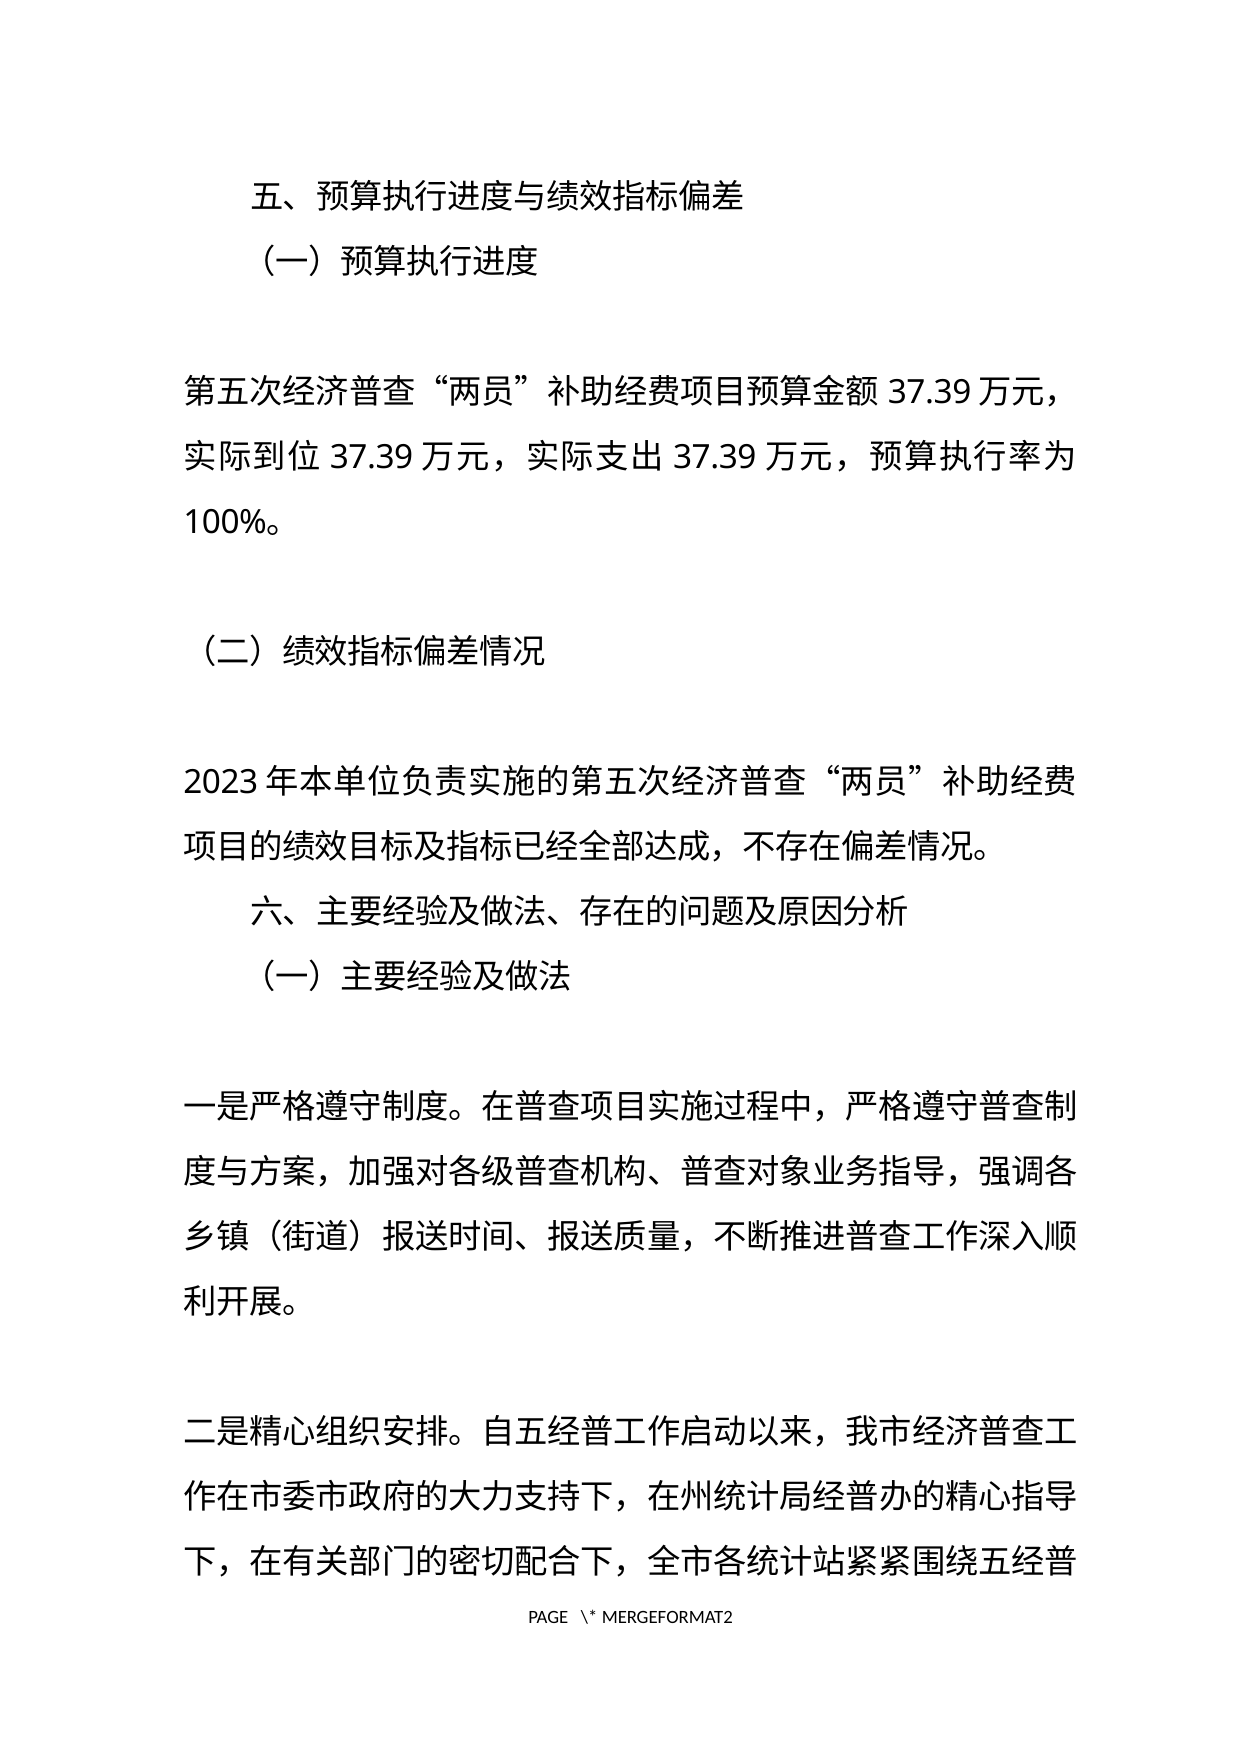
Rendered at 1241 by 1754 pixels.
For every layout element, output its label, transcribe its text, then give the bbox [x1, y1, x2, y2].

text （一）预算执行进度 第五次经济普查“两员”补助经费项目预算金额37.39万元，实际到位37.39万元，实际支出37.39万元，预算执行率为100%。 （二）绩效指标偏差情况 2023年本单位负责实施的第五次经济普查“两员”补助经费项目的绩效目标及指标已经全部达成，不存在偏差情况。 [183, 227, 1078, 877]
list 预算执行进度与绩效指标偏差 [183, 162, 1078, 227]
list 主要经验及做法、存在的问题及原因分析 [183, 877, 1078, 942]
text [183, 942, 1078, 1592]
